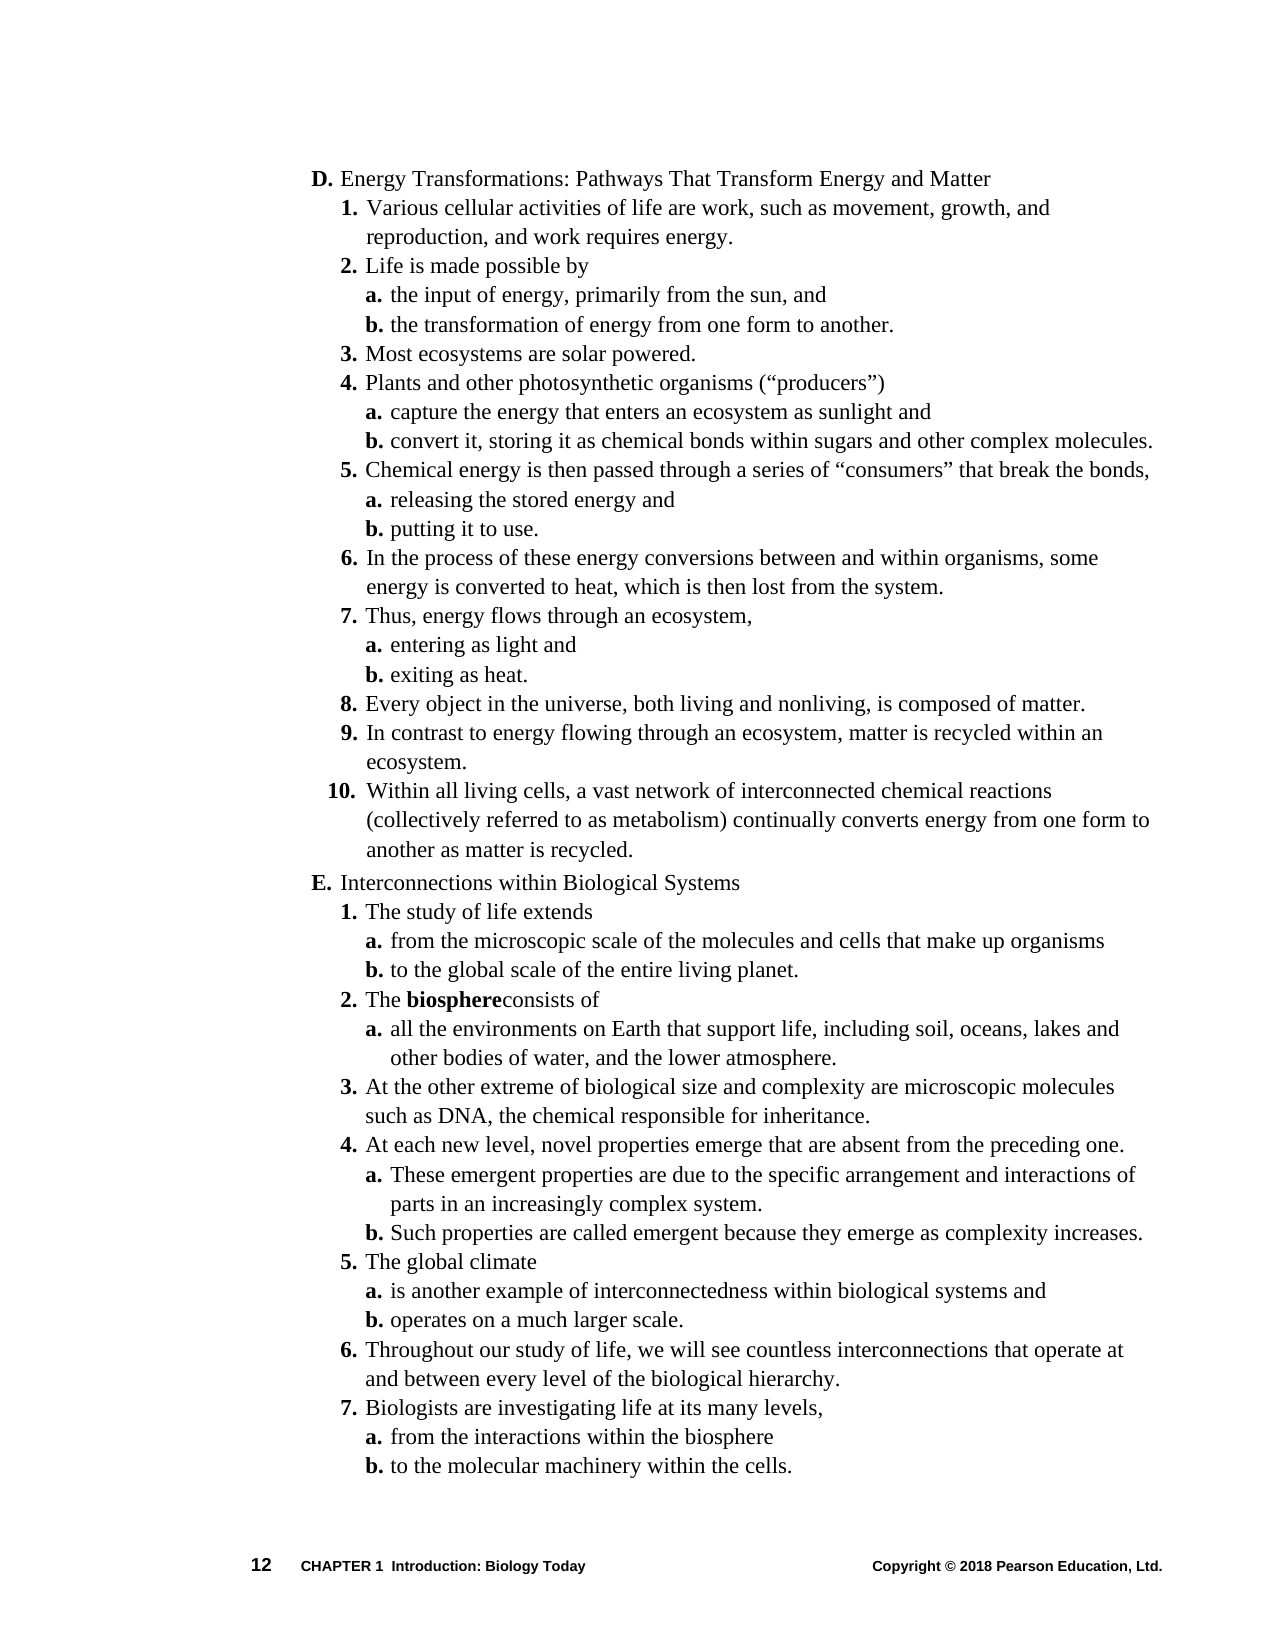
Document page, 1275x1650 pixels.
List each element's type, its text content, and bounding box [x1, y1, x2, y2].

text a. is another example of interconnectedness within biological systems and [365, 1274, 1162, 1304]
text 4. At each new level, novel properties emerge that are absent from the preceding one. [340, 1129, 1162, 1158]
text 6. Throughout our study of life, we will see countless interconnections that operate at and between every level of the biological hierarchy. [340, 1333, 1162, 1391]
text a. releasing the stored energy and [365, 483, 1162, 512]
text 9. In contrast to energy flowing through an ecosystem, matter is recycled within an ecosystem. [341, 716, 1162, 774]
text 2. Life is made possible by [340, 249, 1162, 279]
text 5. Chemical energy is then passed through a series of “consumers” that break the bonds, [340, 454, 1162, 483]
text 3. At the other extreme of biological size and complexity are microscopic molecules such as DNA, the chemical responsible for inheritance. [340, 1070, 1162, 1129]
text b. convert it, storing it as chemical bonds within sugars and other complex molecules. [365, 424, 1162, 454]
text E. Interconnections within Biological Systems [311, 866, 1162, 895]
text a. all the environments on Earth that support life, including soil, oceans, lakes and other bodies of water, and the lower atmosphere. [365, 1012, 1162, 1070]
text a. from the microscopic scale of the molecules and cells that make up organisms [365, 924, 1162, 954]
text 8. Every object in the universe, both living and nonliving, is composed of matter. [340, 687, 1162, 716]
text 1. The study of life extends [340, 895, 1162, 924]
text 10. Within all living cells, a vast network of interconnected chemical reactions (collectively referred to as metabolism) continually converts energy from one form to another as matter is recycled. [327, 774, 1162, 862]
text a. entering as light and [365, 629, 1162, 658]
text a. These emergent properties are due to the specific arrangement and interactions of parts in an increasingly complex system. [365, 1158, 1162, 1216]
text b. the transformation of energy from one form to another. [365, 308, 1162, 337]
text b. putting it to use. [365, 512, 1162, 541]
text a. the input of energy, primarily from the sun, and [365, 279, 1162, 308]
text D. Energy Transformations: Pathways That Transform Energy and Matter [311, 162, 1162, 191]
text a. capture the energy that enters an ecosystem as sunlight and [365, 395, 1162, 424]
text 5. The global climate [340, 1245, 1162, 1274]
text 7. Thus, energy flows through an ecosystem, [340, 599, 1162, 629]
text 6. In the process of these energy conversions between and within organisms, some energy is converted to heat, which is then lost from the system. [341, 541, 1162, 599]
text b. to the molecular machinery within the cells. [365, 1449, 1162, 1479]
text b. operates on a much larger scale. [365, 1304, 1162, 1333]
text a. from the interactions within the biosphere [365, 1420, 1162, 1449]
text 4. Plants and other photosynthetic organisms (“producers”) [340, 366, 1162, 395]
text 7. Biologists are investigating life at its many levels, [340, 1391, 1162, 1420]
text 2. The biosphereconsists of [340, 983, 1162, 1012]
text b. to the global scale of the entire living planet. [365, 954, 1162, 983]
text b. Such properties are called emergent because they emerge as complexity increases. [365, 1216, 1162, 1245]
text 1. Various cellular activities of life are work, such as movement, growth, and reproduction, and work requires energy. [341, 191, 1162, 249]
text 3. Most ecosystems are solar powered. [340, 337, 1162, 366]
text b. exiting as heat. [365, 658, 1162, 687]
